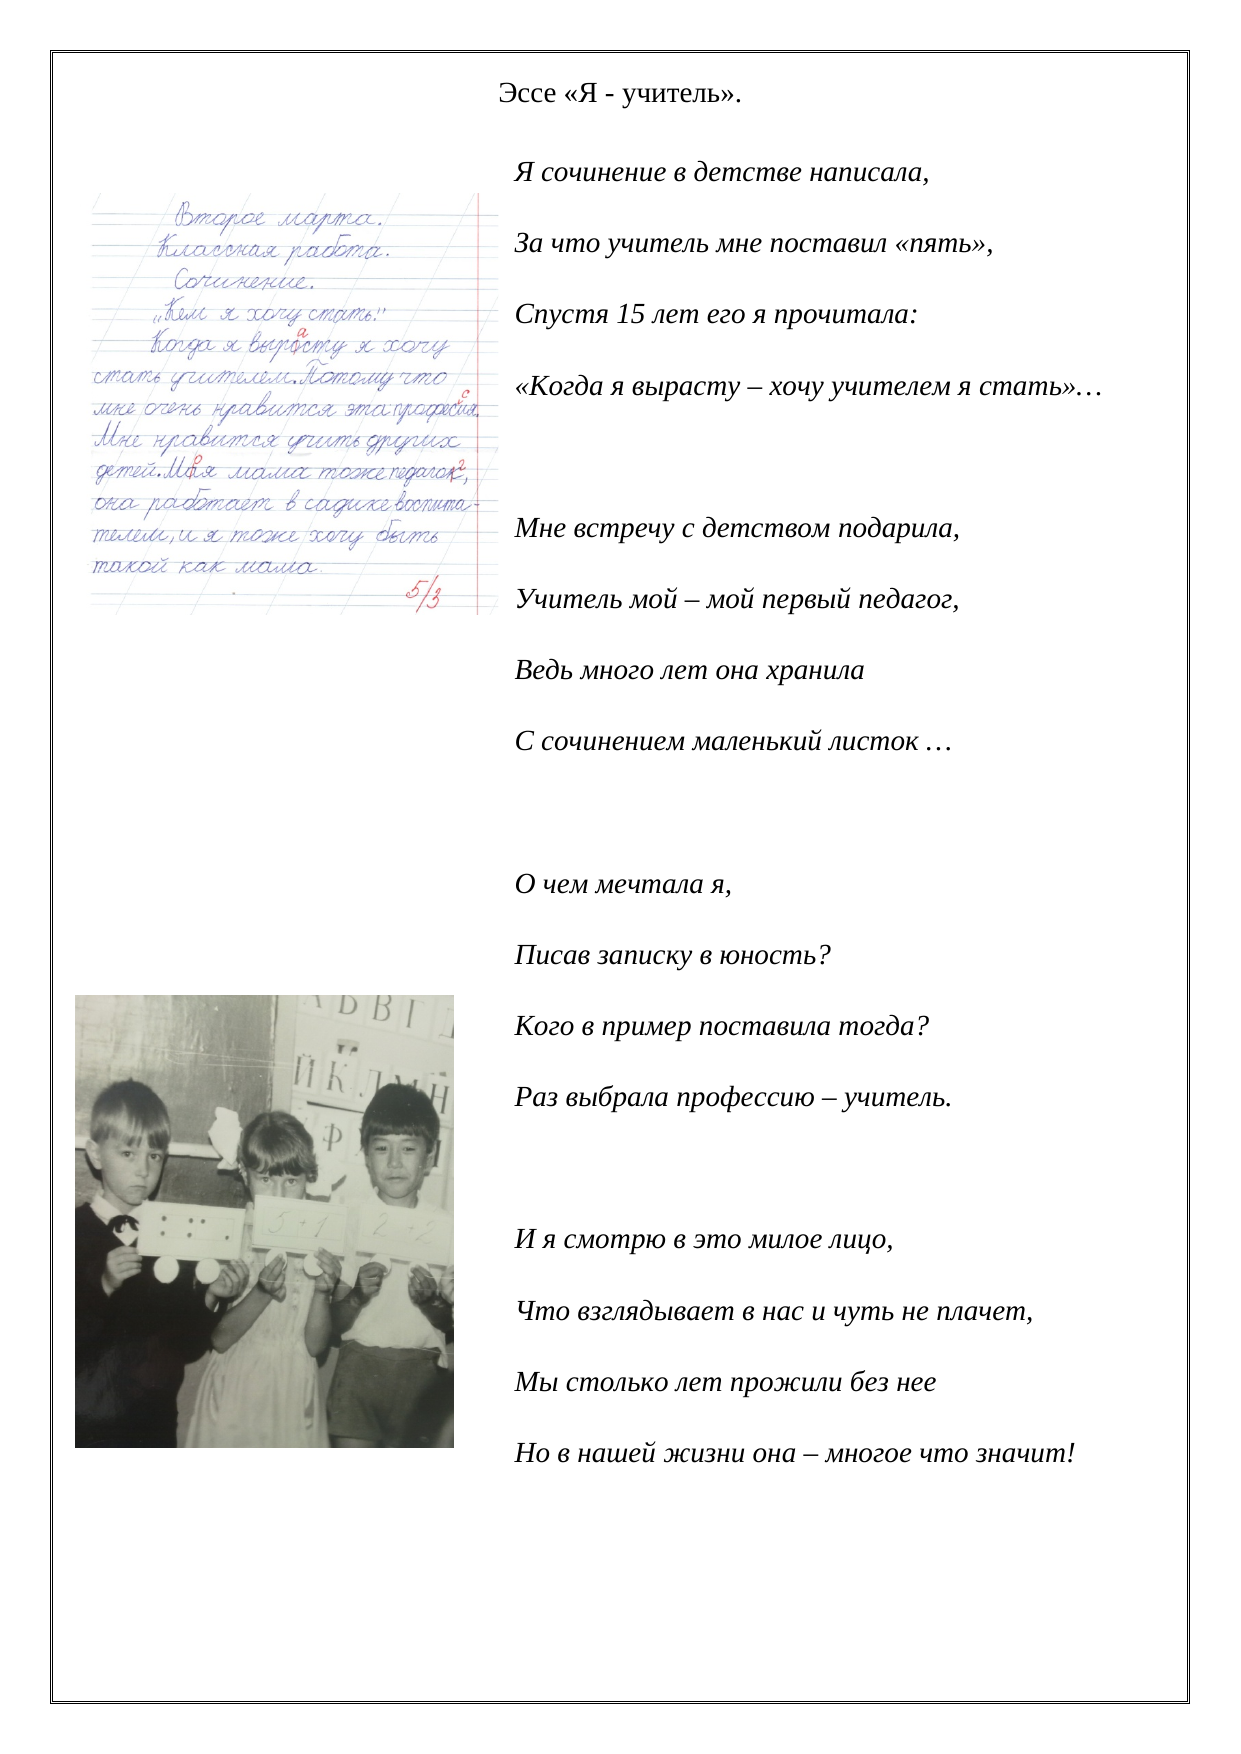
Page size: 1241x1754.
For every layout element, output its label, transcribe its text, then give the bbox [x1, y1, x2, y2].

text Эссе «Я - учитель». [75, 75, 1165, 108]
picture [75, 193, 499, 615]
picture [75, 995, 454, 1448]
